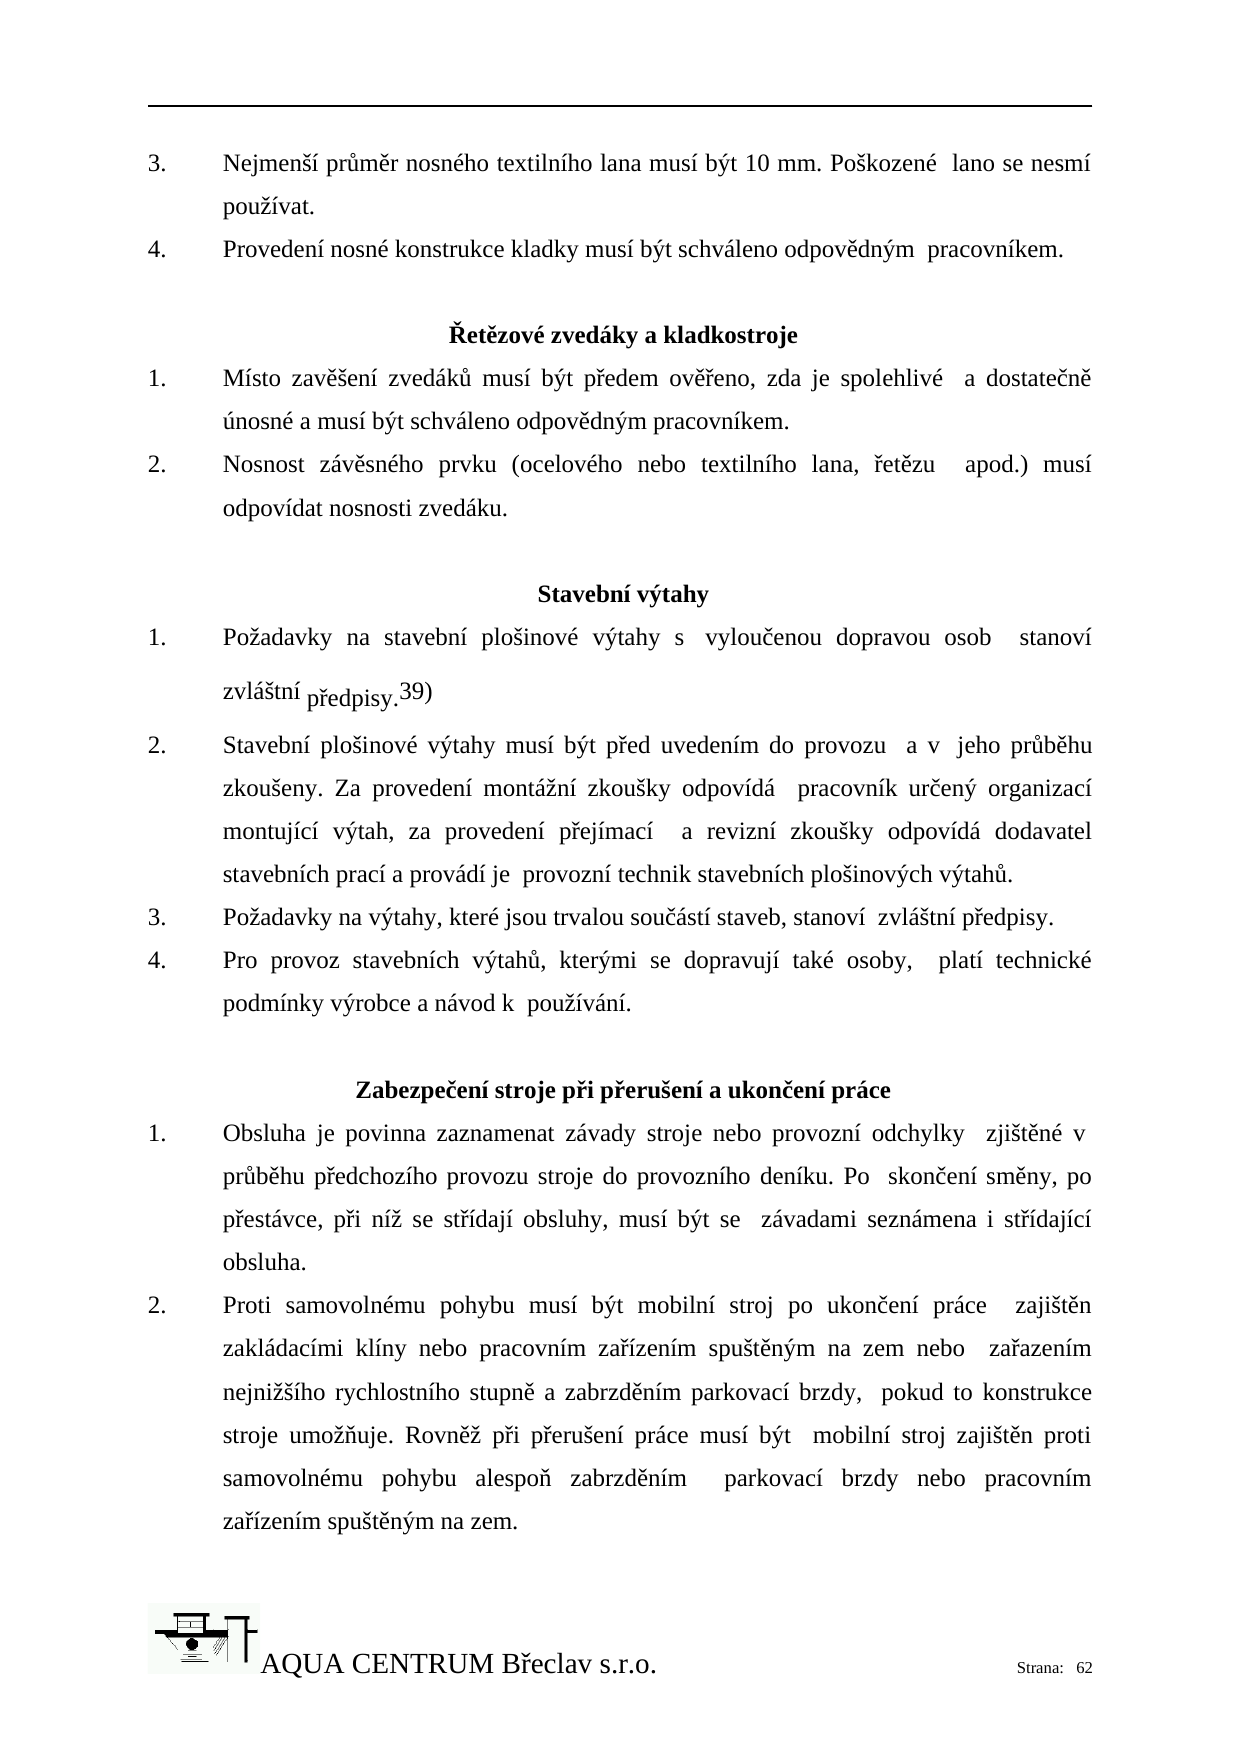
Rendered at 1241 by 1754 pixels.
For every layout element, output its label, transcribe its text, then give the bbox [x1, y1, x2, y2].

picture [147, 1603, 261, 1674]
text Stavební výtahy [148, 579, 1092, 608]
list Provedení nosné konstrukce kladky musí být schváleno odpovědným pracovníkem. [148, 234, 1092, 263]
list Proti samovolnému pohybu musí být mobilní stroj po ukončení práce zajištěn zakládacími klíny nebo pracovním zařízením spuštěným na zem nebo zařazením nejnižšího rychlostního stupně a zabrzděním parkovací brzdy, pokud to konstrukce stroje umožňuje. Rovněž při přerušení práce musí být mobilní stroj zajištěn proti samovolnému pohybu alespoň zabrzděním parkovací brzdy nebo pracovním zařízením spuštěným na zem. [148, 1290, 1092, 1535]
list Nejmenší průměr nosného textilního lana musí být 10 mm. Poškozené lano se nesmí používat. [148, 148, 1092, 219]
list Pro provoz stavebních výtahů, kterými se dopravují také osoby, platí technické podmínky výrobce a návod k používání. [148, 945, 1092, 1017]
list Požadavky na stavební plošinové výtahy s vyloučenou dopravou osob stanoví zvláštní předpisy.39) [148, 622, 1092, 712]
list Stavební plošinové výtahy musí být před uvedením do provozu a v jeho průběhu zkoušeny. Za provedení montážní zkoušky odpovídá pracovník určený organizací montující výtah, za provedení přejímací a revizní zkoušky odpovídá dodavatel stavebních prací a provádí je provozní technik stavebních plošinových výtahů. [148, 730, 1092, 888]
list Nosnost závěsného prvku (ocelového nebo textilního lana, řetězu apod.) musí odpovídat nosnosti zvedáku. [148, 449, 1092, 521]
list Požadavky na výtahy, které jsou trvalou součástí staveb, stanoví zvláštní předpisy. [148, 902, 1092, 931]
list Místo zavěšení zvedáků musí být předem ověřeno, zda je spolehlivé a dostatečně únosné a musí být schváleno odpovědným pracovníkem. [148, 363, 1092, 435]
text Zabezpečení stroje při přerušení a ukončení práce [148, 1075, 1092, 1103]
list Obsluha je povinna zaznamenat závady stroje nebo provozní odchylky zjištěné v průběhu předchozího provozu stroje do provozního deníku. Po skončení směny, po přestávce, při níž se střídají obsluhy, musí být se závadami seznámena i střídající obsluha. [148, 1118, 1092, 1276]
text Řetězové zvedáky a kladkostroje [148, 320, 1092, 349]
